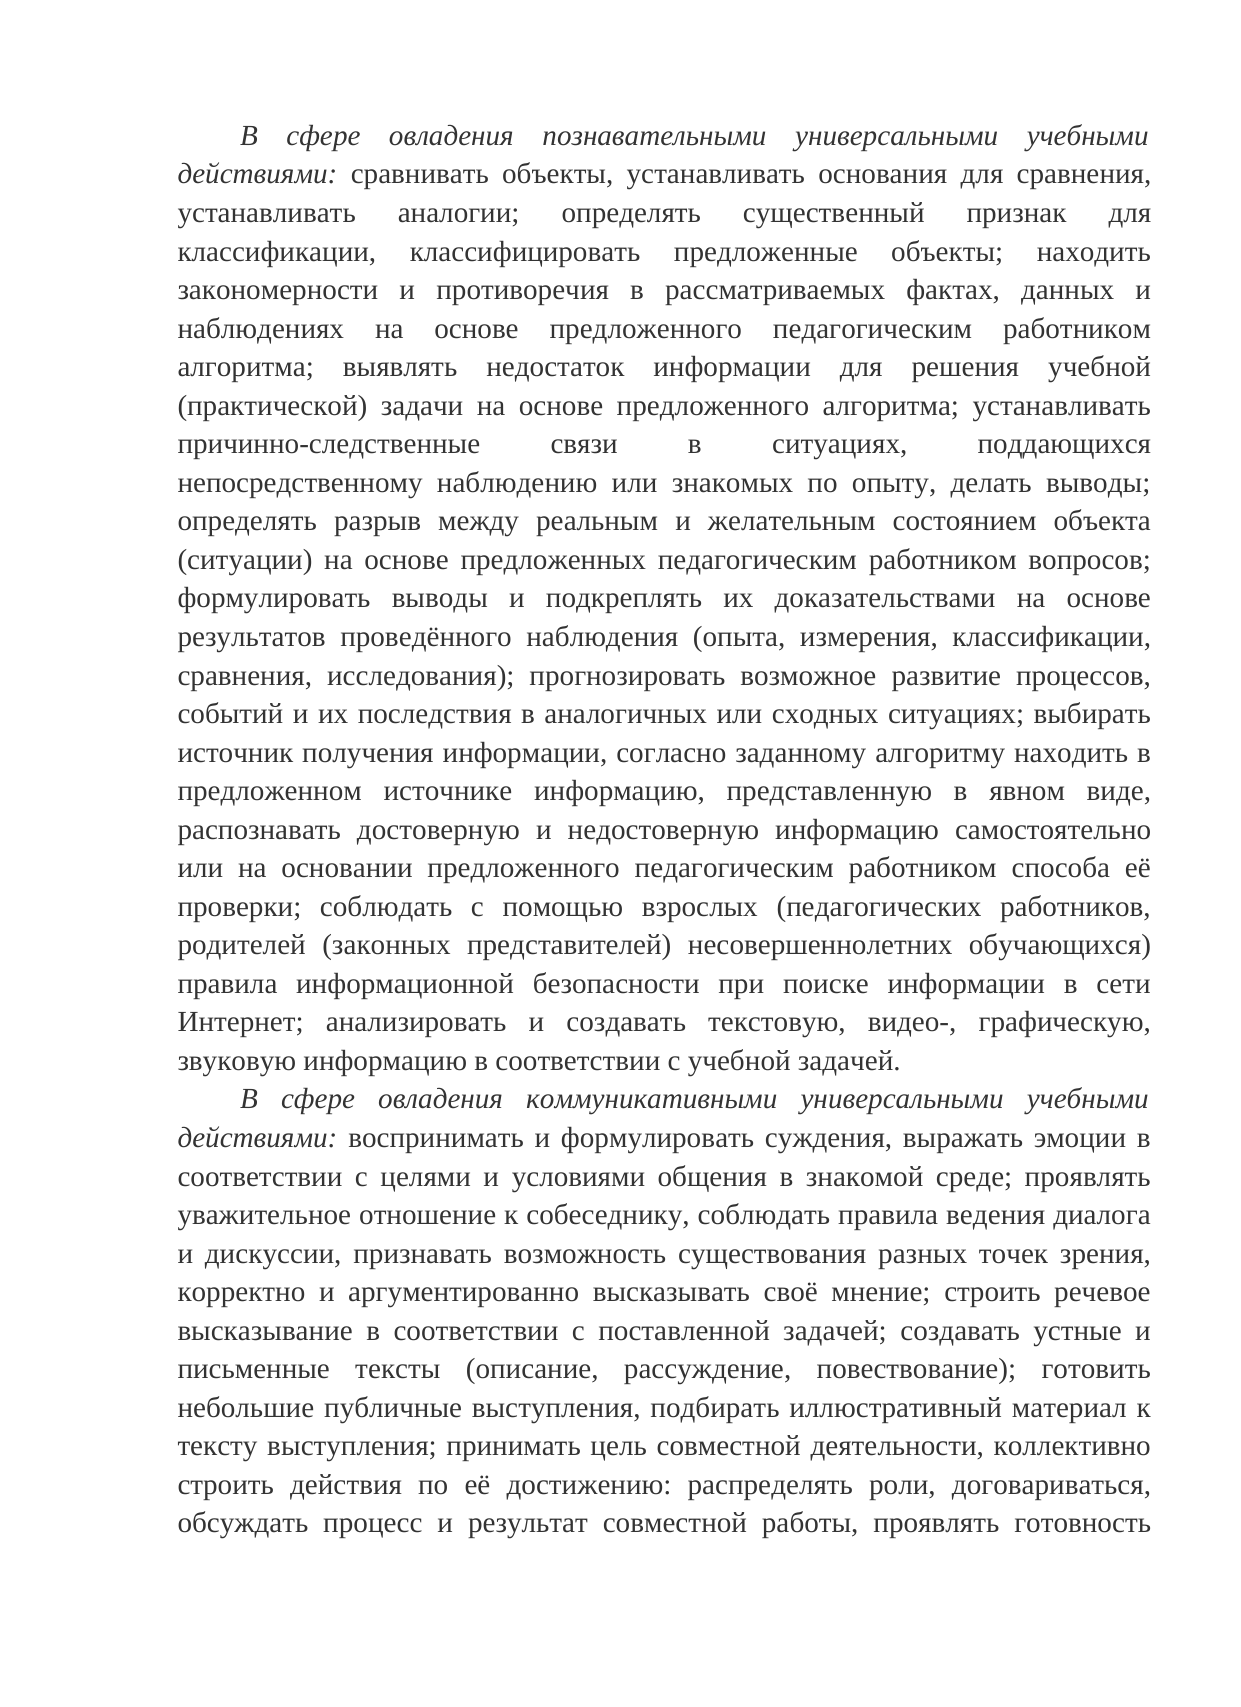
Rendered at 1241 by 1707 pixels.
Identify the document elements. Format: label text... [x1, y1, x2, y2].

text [177, 1082, 1152, 1539]
text В сфере овладения познавательными универсальными учебными действиями: сравнивать объекты, устанавливать основания для сравнения, устанавливать аналогии; определять существенный признак для классификации, классифицировать предложенные объекты; находить закономерности и противоречия в рассматриваемых фактах, данных и наблюдениях на основе предложенного педагогическим работником алгоритма; выявлять недостаток информации для решения учебной (практической) задачи на основе предложенного алгоритма; устанавливать причинно-следственные связи в ситуациях, поддающихся непосредственному наблюдению или знакомых по опыту, делать выводы; определять разрыв между реальным и желательным состоянием объекта (ситуации) на основе предложенных педагогическим работником вопросов; формулировать выводы и подкреплять их доказательствами на основе результатов проведённого наблюдения (опыта, измерения, классификации, сравнения, исследования); прогнозировать возможное развитие процессов, событий и их последствия в аналогичных или сходных ситуациях; выбирать источник получения информации, согласно заданному алгоритму находить в предложенном источнике информацию, представленную в явном виде, распознавать достоверную и недостоверную информацию самостоятельно или на основании предложенного педагогическим работником способа её проверки; соблюдать с помощью взрослых (педагогических работников, родителей (законных представителей) несовершеннолетних обучающихся) правила информационной безопасности при поиске информации в сети Интернет; анализировать и создавать текстовую, видео-, графическую, звуковую информацию в соответствии с учебной задачей. [177, 118, 1152, 1077]
